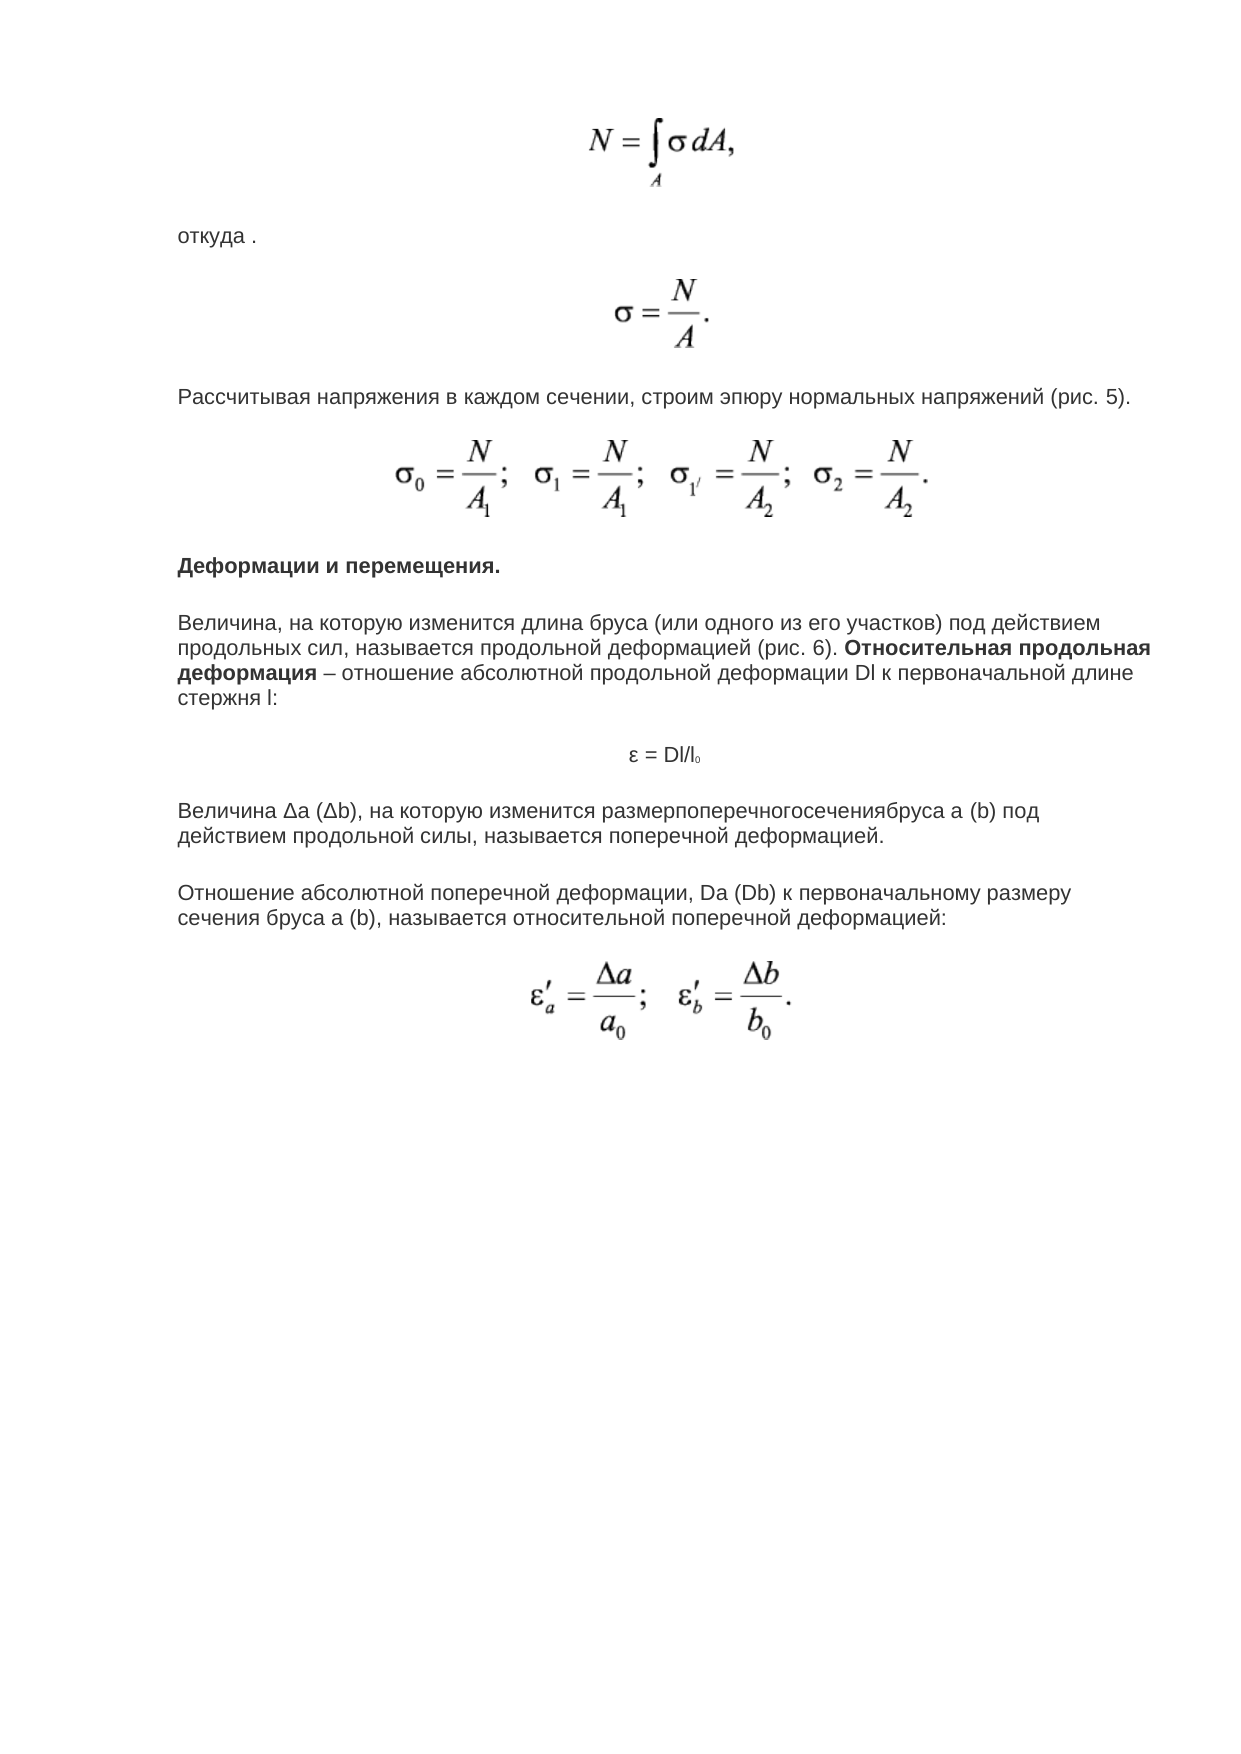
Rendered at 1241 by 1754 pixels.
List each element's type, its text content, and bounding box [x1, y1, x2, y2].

text Рассчитывая напряжения в каждом сечении, строим эпюру нормальных напряжений (рис. 5). [177, 384, 1152, 409]
text Величина Δа (Δb), на которую изменится размерпоперечногосечениябруса а (b) под действием продольной силы, называется поперечной деформацией. [177, 798, 1152, 848]
text откуда . [177, 223, 1152, 248]
picture [588, 118, 734, 187]
picture [531, 961, 792, 1040]
text ε = Dl/l0 [177, 741, 1152, 767]
text Деформации и перемещения. [177, 553, 1152, 578]
picture [614, 279, 709, 348]
text Отношение абсолютной поперечной деформации, Dа (Db) к первоначальному размеру сечения бруса а (b), называется относительной поперечной деформацией: [177, 879, 1152, 930]
picture [395, 440, 928, 517]
text Величина, на которую изменится длина бруса (или одного из его участков) под действием продольных сил, называется продольной деформацией (рис. 6). Относительная продольная деформация – отношение абсолютной продольной деформации Dl к первоначальной длине стержня l: [177, 609, 1152, 710]
